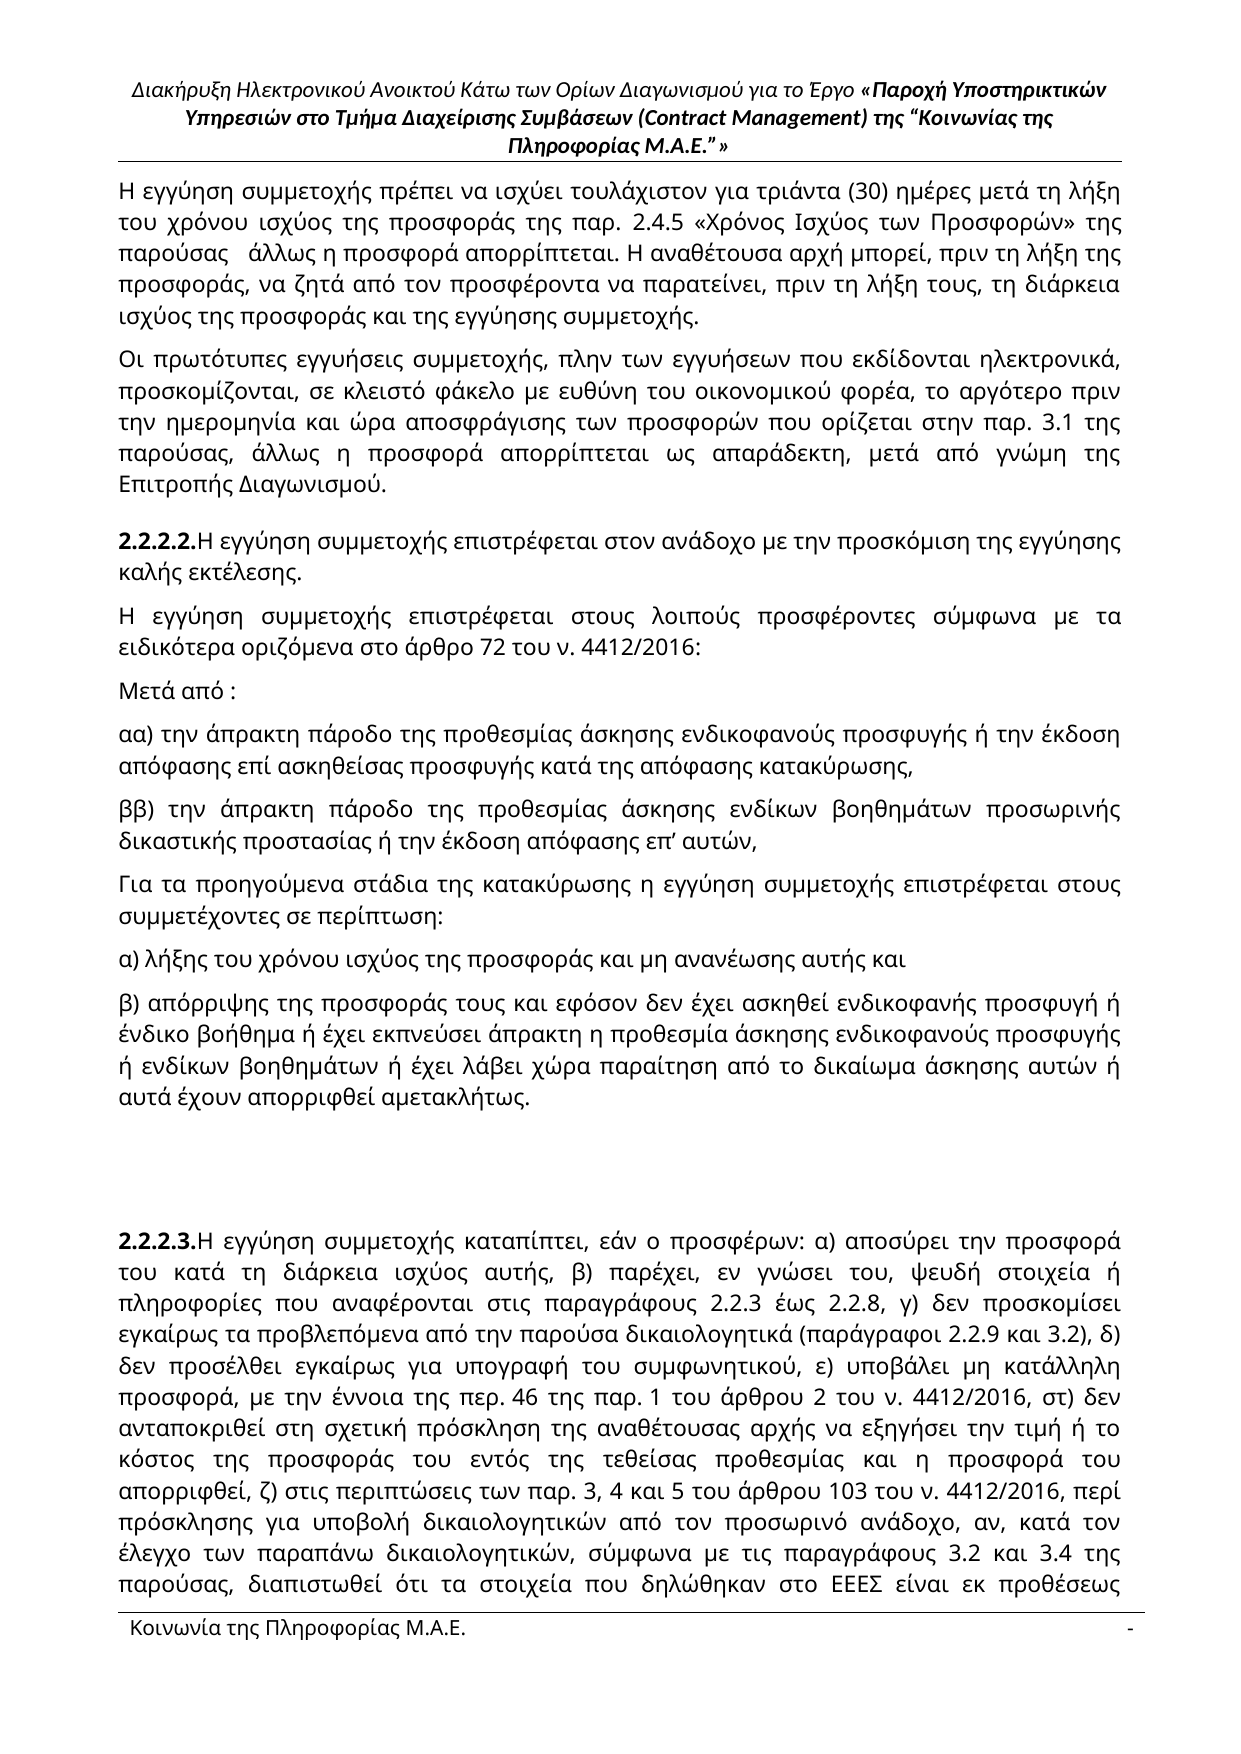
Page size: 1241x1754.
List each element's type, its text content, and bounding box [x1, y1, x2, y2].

text Η εγγύηση συμμετοχής πρέπει να ισχύει τουλάχιστον για τριάντα (30) ημέρες μετά τη λήξη του χρόνου ισχύος της προσφοράς της παρ. 2.4.5 «Χρόνος Ισχύος των Προσφορών» της παρούσας άλλως η προσφορά απορρίπτεται. Η αναθέτουσα αρχή μπορεί, πριν τη λήξη της προσφοράς, να ζητά από τον προσφέροντα να παρατείνει, πριν τη λήξη τους, τη διάρκεια ισχύος της προσφοράς και της εγγύησης συμμετοχής. [118, 175, 1122, 331]
text Η εγγύηση συμμετοχής επιστρέφεται στους λοιπούς προσφέροντες σύμφωνα με τα ειδικότερα οριζόμενα στο άρθρο 72 του ν. 4412/2016: [118, 600, 1122, 662]
text β) απόρριψης της προσφοράς τους και εφόσον δεν έχει ασκηθεί ενδικοφανής προσφυγή ή ένδικο βοήθημα ή έχει εκπνεύσει άπρακτη η προθεσμία άσκησης ενδικοφανούς προσφυγής ή ενδίκων βοηθημάτων ή έχει λάβει χώρα παραίτηση από το δικαίωμα άσκησης αυτών ή αυτά έχουν απορριφθεί αμετακλήτως. [118, 987, 1122, 1112]
text αα) την άπρακτη πάροδο της προθεσμίας άσκησης ενδικοφανούς προσφυγής ή την έκδοση απόφασης επί ασκηθείσας προσφυγής κατά της απόφασης κατακύρωσης, [118, 718, 1122, 781]
text ββ) την άπρακτη πάροδο της προθεσμίας άσκησης ενδίκων βοηθημάτων προσωρινής δικαστικής προστασίας ή την έκδοση απόφασης επ’ αυτών, [118, 793, 1122, 856]
text Οι πρωτότυπες εγγυήσεις συμμετοχής, πλην των εγγυήσεων που εκδίδονται ηλεκτρονικά, προσκομίζονται, σε κλειστό φάκελο με ευθύνη του οικονομικού φορέα, το αργότερο πριν την ημερομηνία και ώρα αποσφράγισης των προσφορών που ορίζεται στην παρ. 3.1 της παρούσας, άλλως η προσφορά απορρίπτεται ως απαράδεκτη, μετά από γνώμη της Επιτροπής Διαγωνισμού. [118, 343, 1122, 500]
text Μετά από : [118, 675, 1122, 706]
text α) λήξης του χρόνου ισχύος της προσφοράς και μη ανανέωσης αυτής και [118, 943, 1122, 975]
text Για τα προηγούμενα στάδια της κατακύρωσης η εγγύηση συμμετοχής επιστρέφεται στους συμμετέχοντες σε περίπτωση: [118, 868, 1122, 931]
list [118, 1225, 1122, 1600]
list 2.2.2.2.Η εγγύηση συμμετοχής επιστρέφεται στον ανάδοχο με την προσκόμιση της εγγύησης καλής εκτέλεσης. [118, 525, 1122, 587]
